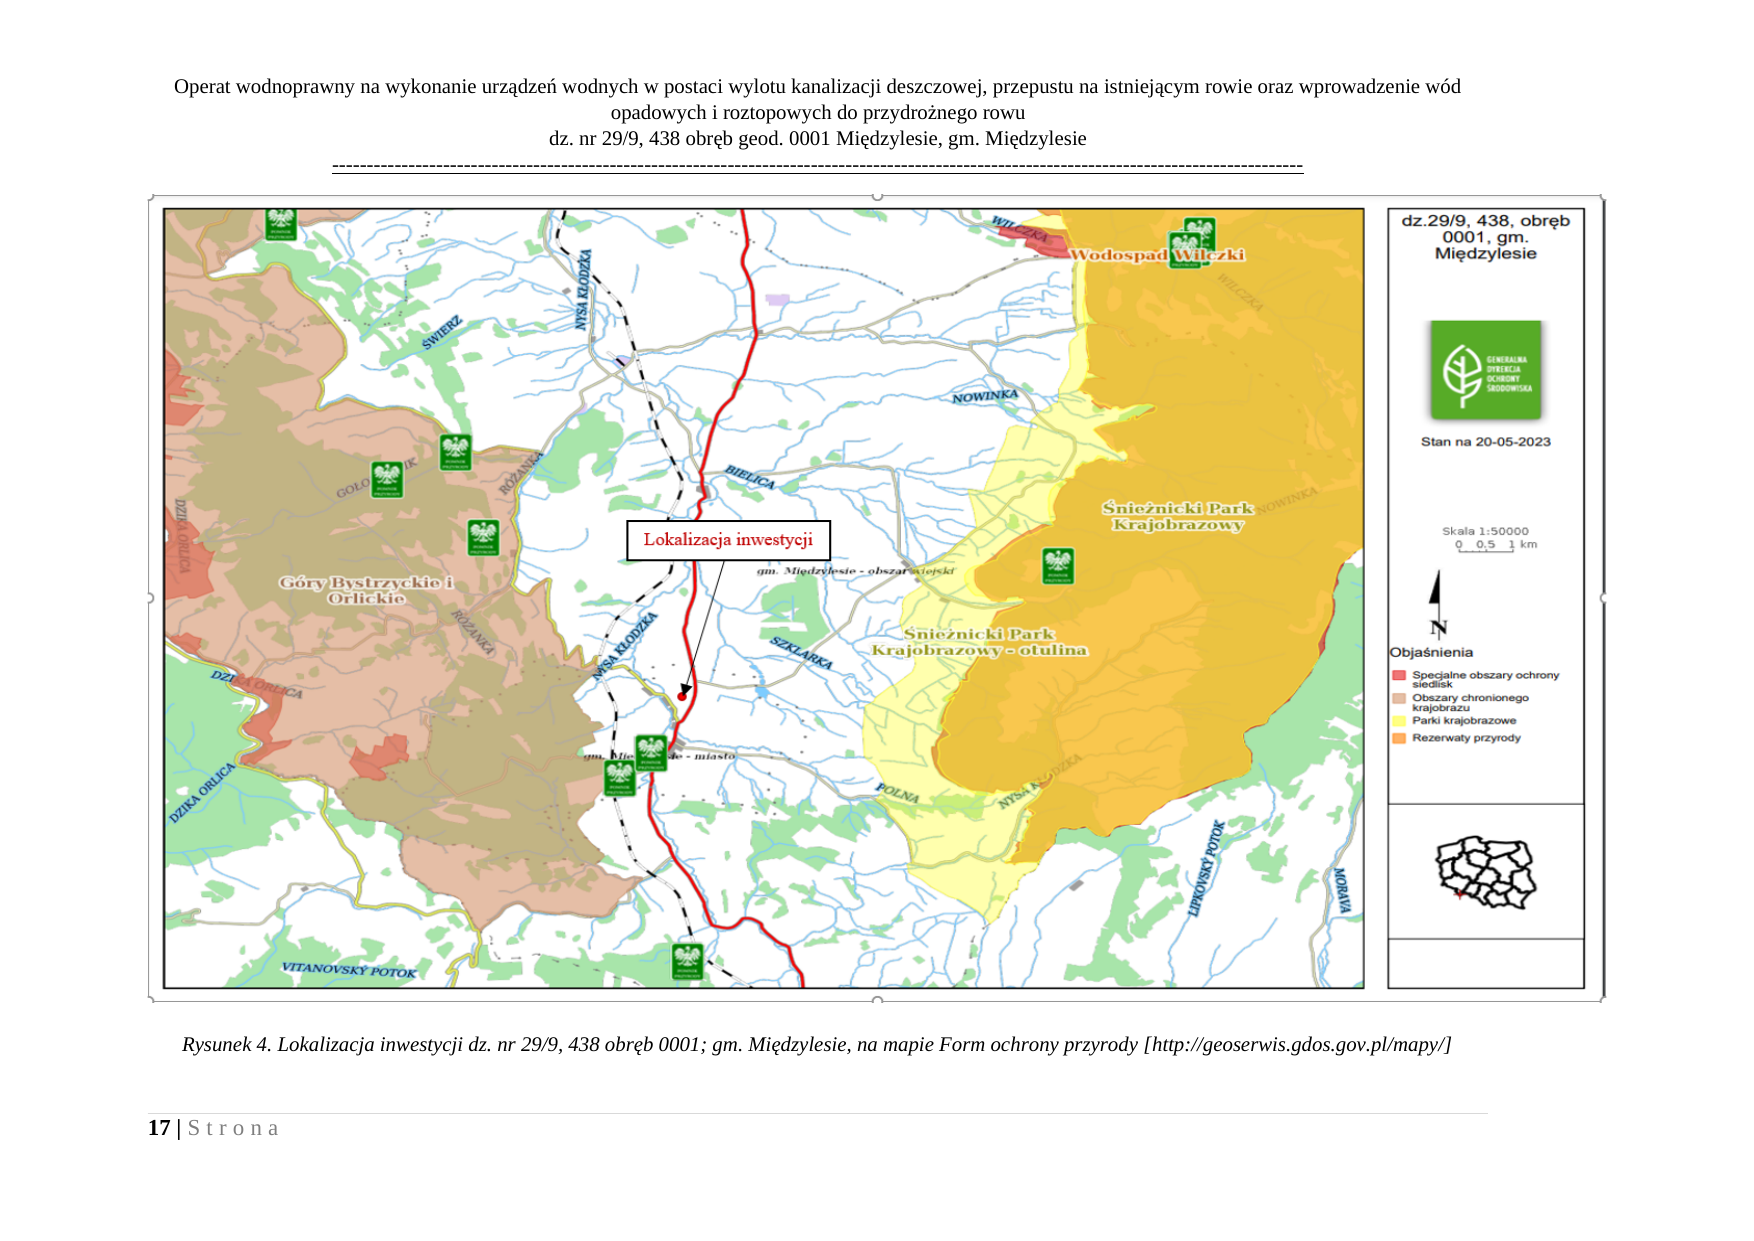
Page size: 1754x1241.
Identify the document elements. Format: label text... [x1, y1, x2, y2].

picture [147, 194, 1607, 1003]
text Rysunek 4. Lokalizacja inwestycji dz. nr 29/9, 438 obręb 0001; gm. Międzylesie, na mapie Form ochrony przyrody [http://geoserwis.gdos.gov.pl/mapy/] [148, 1032, 1488, 1056]
